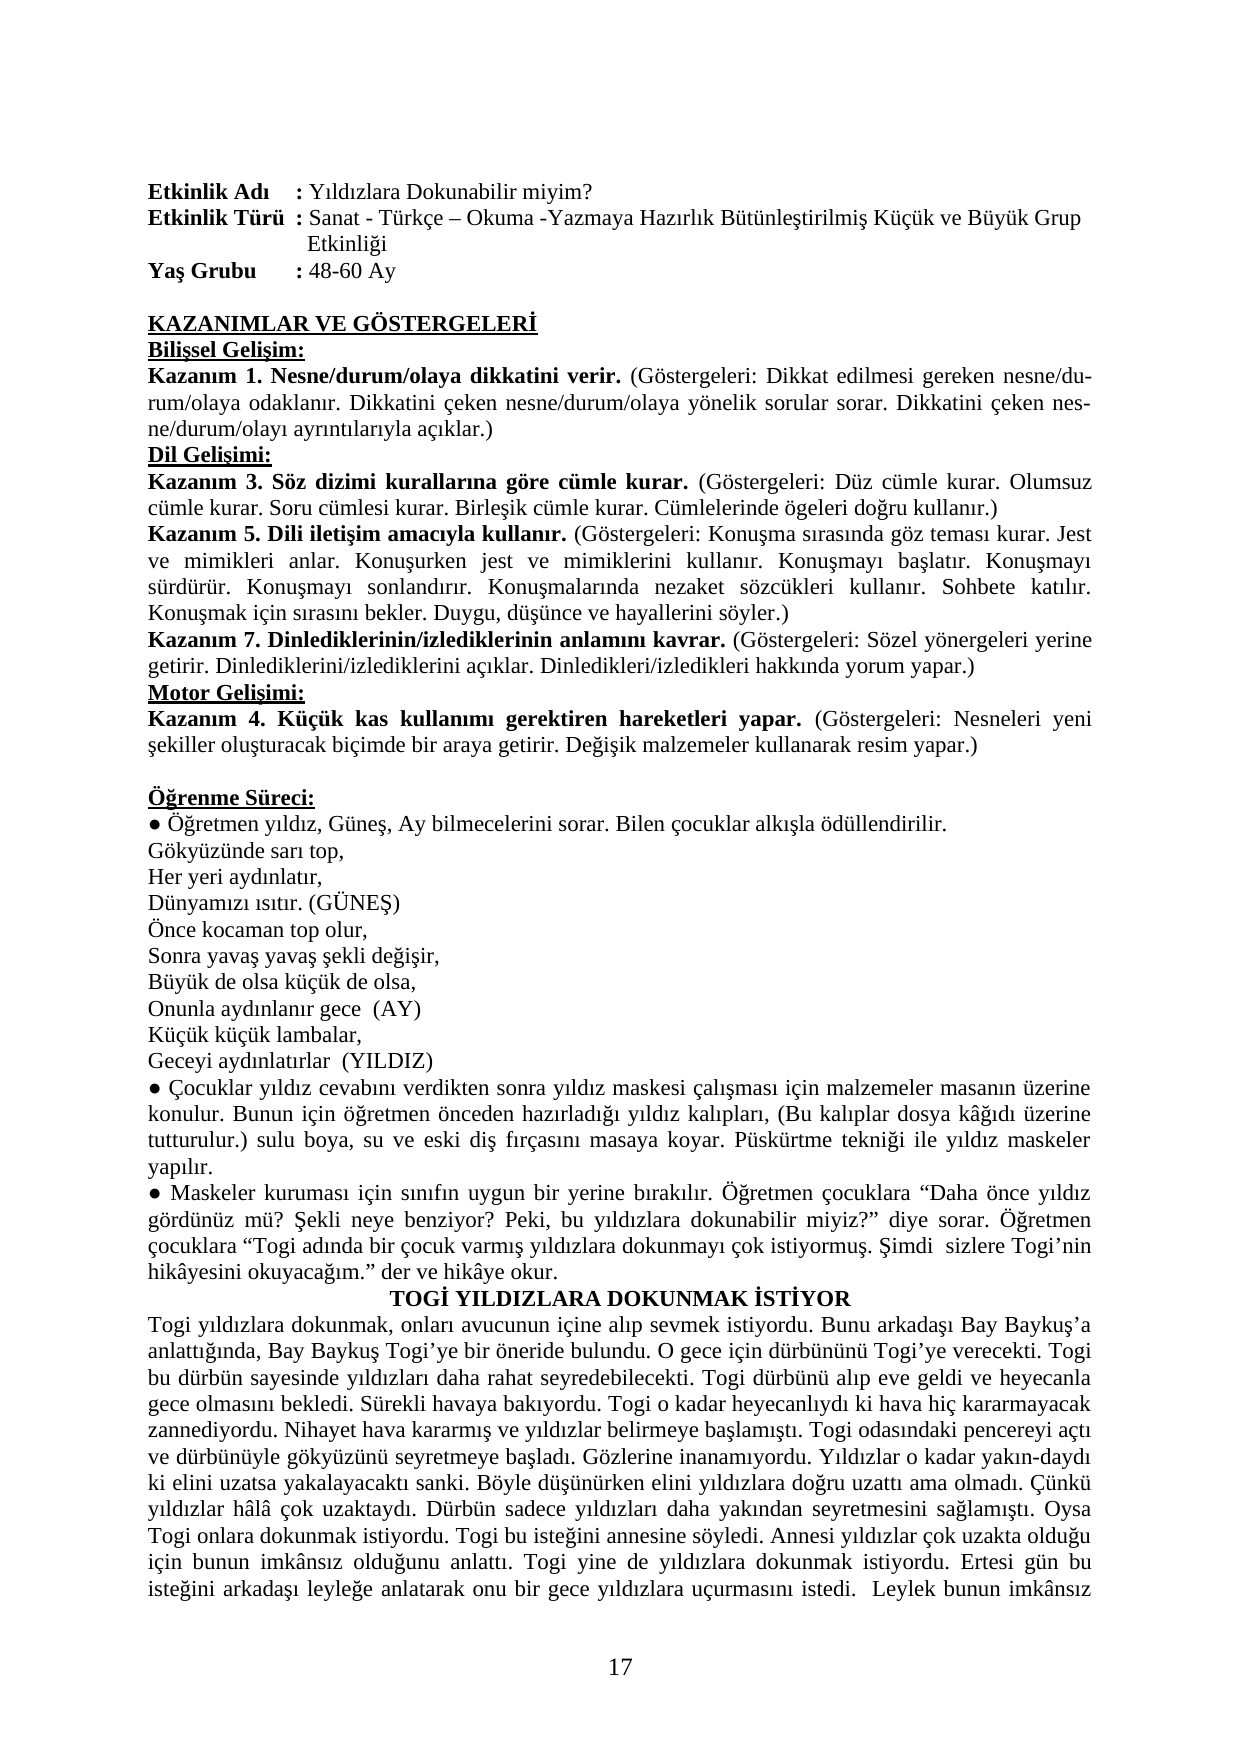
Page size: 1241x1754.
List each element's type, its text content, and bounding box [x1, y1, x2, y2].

text Kazanım 3. Söz dizimi kurallarına göre cümle kurar. (Göstergeleri: Düz cümle kurar. Olumsuz cümle kurar. Soru cümlesi kurar. Birleşik cümle kurar. Cümlelerinde ögeleri doğru kullanır.) [148, 468, 1093, 520]
text Kazanım 7. Dinlediklerinin/izlediklerinin anlamını kavrar. (Göstergeleri: Sözel yönergeleri yerine getirir. Dinlediklerini/izlediklerini açıklar. Dinledikleri/izledikleri hakkında yorum yapar.) [148, 626, 1093, 678]
text Bilişsel Gelişim: [148, 336, 1093, 362]
text Etkinlik Türü : Sanat - Türkçe – Okuma -Yazmaya Hazırlık Bütünleştirilmiş Küçük ve Büyük Grup [148, 204, 1093, 231]
text Kazanım 4. Küçük kas kullanımı gerektiren hareketleri yapar. (Göstergeleri: Nesneleri yeni şekiller oluşturacak biçimde bir araya getirir. Değişik malzemeler kullanarak resim yapar.) [148, 705, 1093, 758]
text Motor Gelişimi: [148, 678, 1093, 705]
text Dünyamızı ısıtır. (GÜNEŞ) [148, 889, 1093, 916]
text Sonra yavaş yavaş şekli değişir, [148, 942, 1093, 968]
text Küçük küçük lambalar, [148, 1021, 1093, 1047]
text Öğrenme Süreci: [148, 784, 1093, 810]
text Onunla aydınlanır gece (AY) [148, 995, 1093, 1021]
text TOGİ YILDIZLARA DOKUNMAK İSTİYOR [148, 1285, 1093, 1311]
text ● Maskeler kuruması için sınıfın uygun bir yerine bırakılır. Öğretmen çocuklara “Daha önce yıldız gördünüz mü? Şekli neye benziyor? Peki, bu yıldızlara dokunabilir miyiz?” diye sorar. Öğretmen çocuklara “Togi adında bir çocuk varmış yıldızlara dokunmayı çok istiyormuş. Şimdi sizlere Togi’nin hikâyesini okuyacağım.” der ve hikâye okur. [148, 1179, 1093, 1285]
text ● Öğretmen yıldız, Güneş, Ay bilmecelerini sorar. Bilen çocuklar alkışla ödüllendirilir. [148, 810, 1093, 837]
text ● Çocuklar yıldız cevabını verdikten sonra yıldız maskesi çalışması için malzemeler masanın üzerine konulur. Bunun için öğretmen önceden hazırladığı yıldız kalıpları, (Bu kalıplar dosya kâğıdı üzerine tutturulur.) sulu boya, su ve eski diş fırçasını masaya koyar. Püskürtme tekniği ile yıldız maskeler yapılır. [148, 1074, 1093, 1179]
text Kazanım 5. Dili iletişim amacıyla kullanır. (Göstergeleri: Konuşma sırasında göz teması kurar. Jest ve mimikleri anlar. Konuşurken jest ve mimiklerini kullanır. Konuşmayı başlatır. Konuşmayı sürdürür. Konuşmayı sonlandırır. Konuşmalarında nezaket sözcükleri kullanır. Sohbete katılır. Konuşmak için sırasını bekler. Duygu, düşünce ve hayallerini söyler.) [148, 520, 1093, 626]
text Etkinlik Adı : Yıldızlara Dokunabilir miyim? [148, 178, 1093, 204]
text Kazanım 1. Nesne/durum/olaya dikkatini verir. (Göstergeleri: Dikkat edilmesi gereken nesne/du-rum/olaya odaklanır. Dikkatini çeken nesne/durum/olaya yönelik sorular sorar. Dikkatini çeken nes-ne/durum/olayı ayrıntılarıyla açıklar.) [148, 362, 1093, 441]
text Önce kocaman top olur, [148, 916, 1093, 942]
text Her yeri aydınlatır, [148, 863, 1093, 889]
text Geceyi aydınlatırlar (YILDIZ) [148, 1047, 1093, 1074]
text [148, 1311, 1093, 1601]
text Yaş Grubu : 48-60 Ay [148, 257, 1093, 283]
text Gökyüzünde sarı top, [148, 837, 1093, 863]
text Büyük de olsa küçük de olsa, [148, 968, 1093, 995]
text KAZANIMLAR VE GÖSTERGELERİ [148, 309, 1093, 336]
text Etkinliği [221, 231, 1093, 257]
text Dil Gelişimi: [148, 441, 1093, 468]
